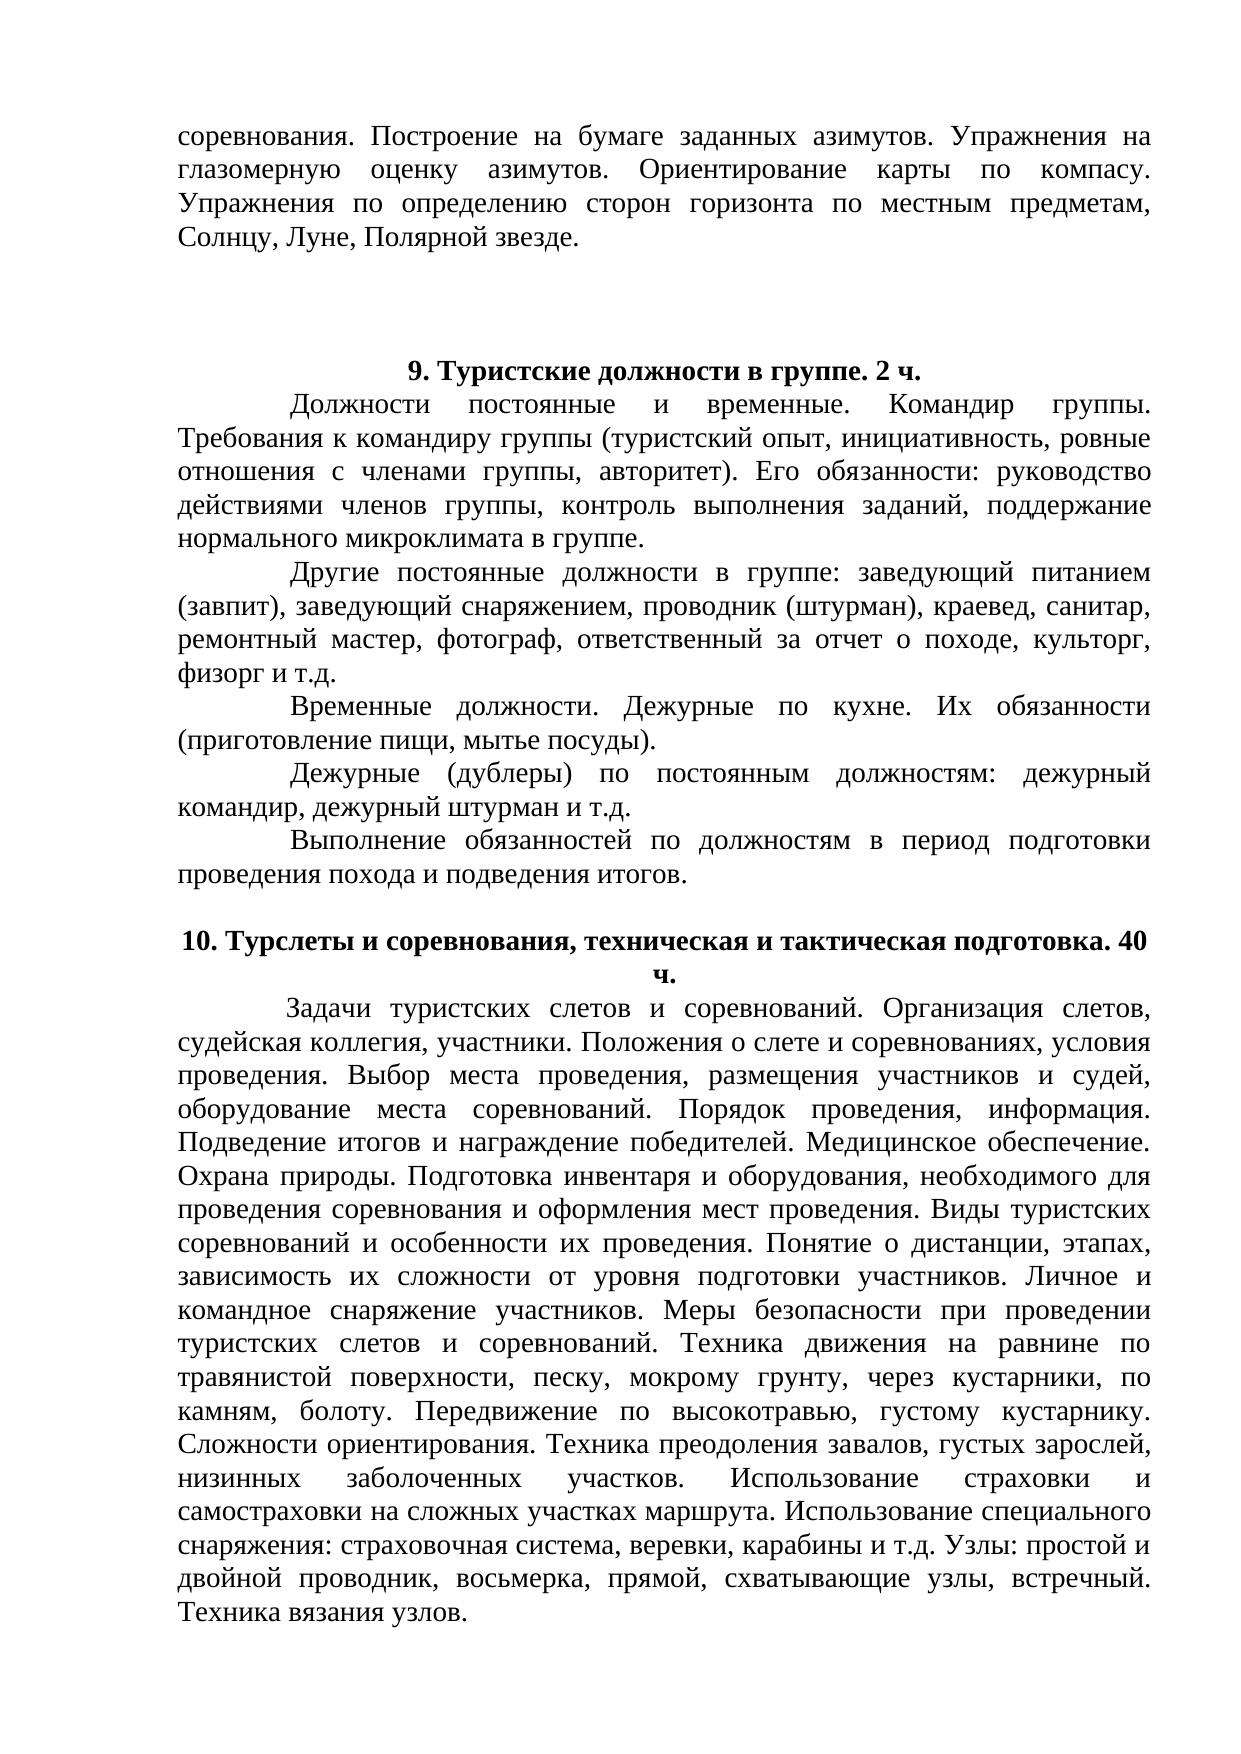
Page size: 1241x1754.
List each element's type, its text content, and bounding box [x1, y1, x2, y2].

text Задачи туристских слетов и соревнований. Организация слетов, судейская коллегия, участники. Положения о слете и соревнованиях, условия проведения. Выбор места проведения, размещения участников и судей, оборудование места соревнований. Порядок проведения, информация. Подведение итогов и награждение победителей. Медицинское обеспечение. Охрана природы. Подготовка инвентаря и оборудования, необходимого для проведения соревнования и оформления мест проведения. Виды туристских соревнований и особенности их проведения. Понятие о дистанции, этапах, зависимость их сложности от уровня подготовки участников. Личное и командное снаряжение участников. Меры безопасности при проведении туристских слетов и соревнований. Техника движения на равнине по травянистой поверхности, песку, мокрому грунту, через кустарники, по камням, болоту. Передвижение по высокотравью, густому кустарнику. Сложности ориентирования. Техника преодоления завалов, густых зарослей, низинных заболоченных участков. Использование страховки и самостраховки на сложных участках маршрута. Использование специального снаряжения: страховочная система, веревки, карабины и т.д. Узлы: простой и двойной проводник, восьмерка, прямой, схватывающие узлы, встречный. Техника вязания узлов. [177, 990, 1152, 1627]
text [177, 118, 1152, 252]
text Дежурные (дублеры) по постоянным должностям: дежурный командир, дежурный штурман и т.д. [177, 755, 1152, 822]
text 10. Турслеты и соревнования, техническая и тактическая подготовка. 40 ч. [177, 923, 1152, 990]
text Должности постоянные и временные. Командир группы. Требования к командиру группы (туристский опыт, инициативность, ровные отношения с членами группы, авторитет). Его обязанности: руководство действиями членов группы, контроль выполнения заданий, поддержание нормального микроклимата в группе. [177, 386, 1152, 554]
text 9. Туристские должности в группе. 2 ч. [177, 353, 1152, 386]
text Временные должности. Дежурные по кухне. Их обязанности (приготовление пищи, мытье посуды). [177, 688, 1152, 755]
text Выполнение обязанностей по должностям в период подготовки проведения похода и подведения итогов. [177, 822, 1152, 889]
text Другие постоянные должности в группе: заведующий питанием (завпит), заведующий снаряжением, проводник (штурман), краевед, санитар, ремонтный мастер, фотограф, ответственный за отчет о походе, культорг, физорг и т.д. [177, 554, 1152, 688]
